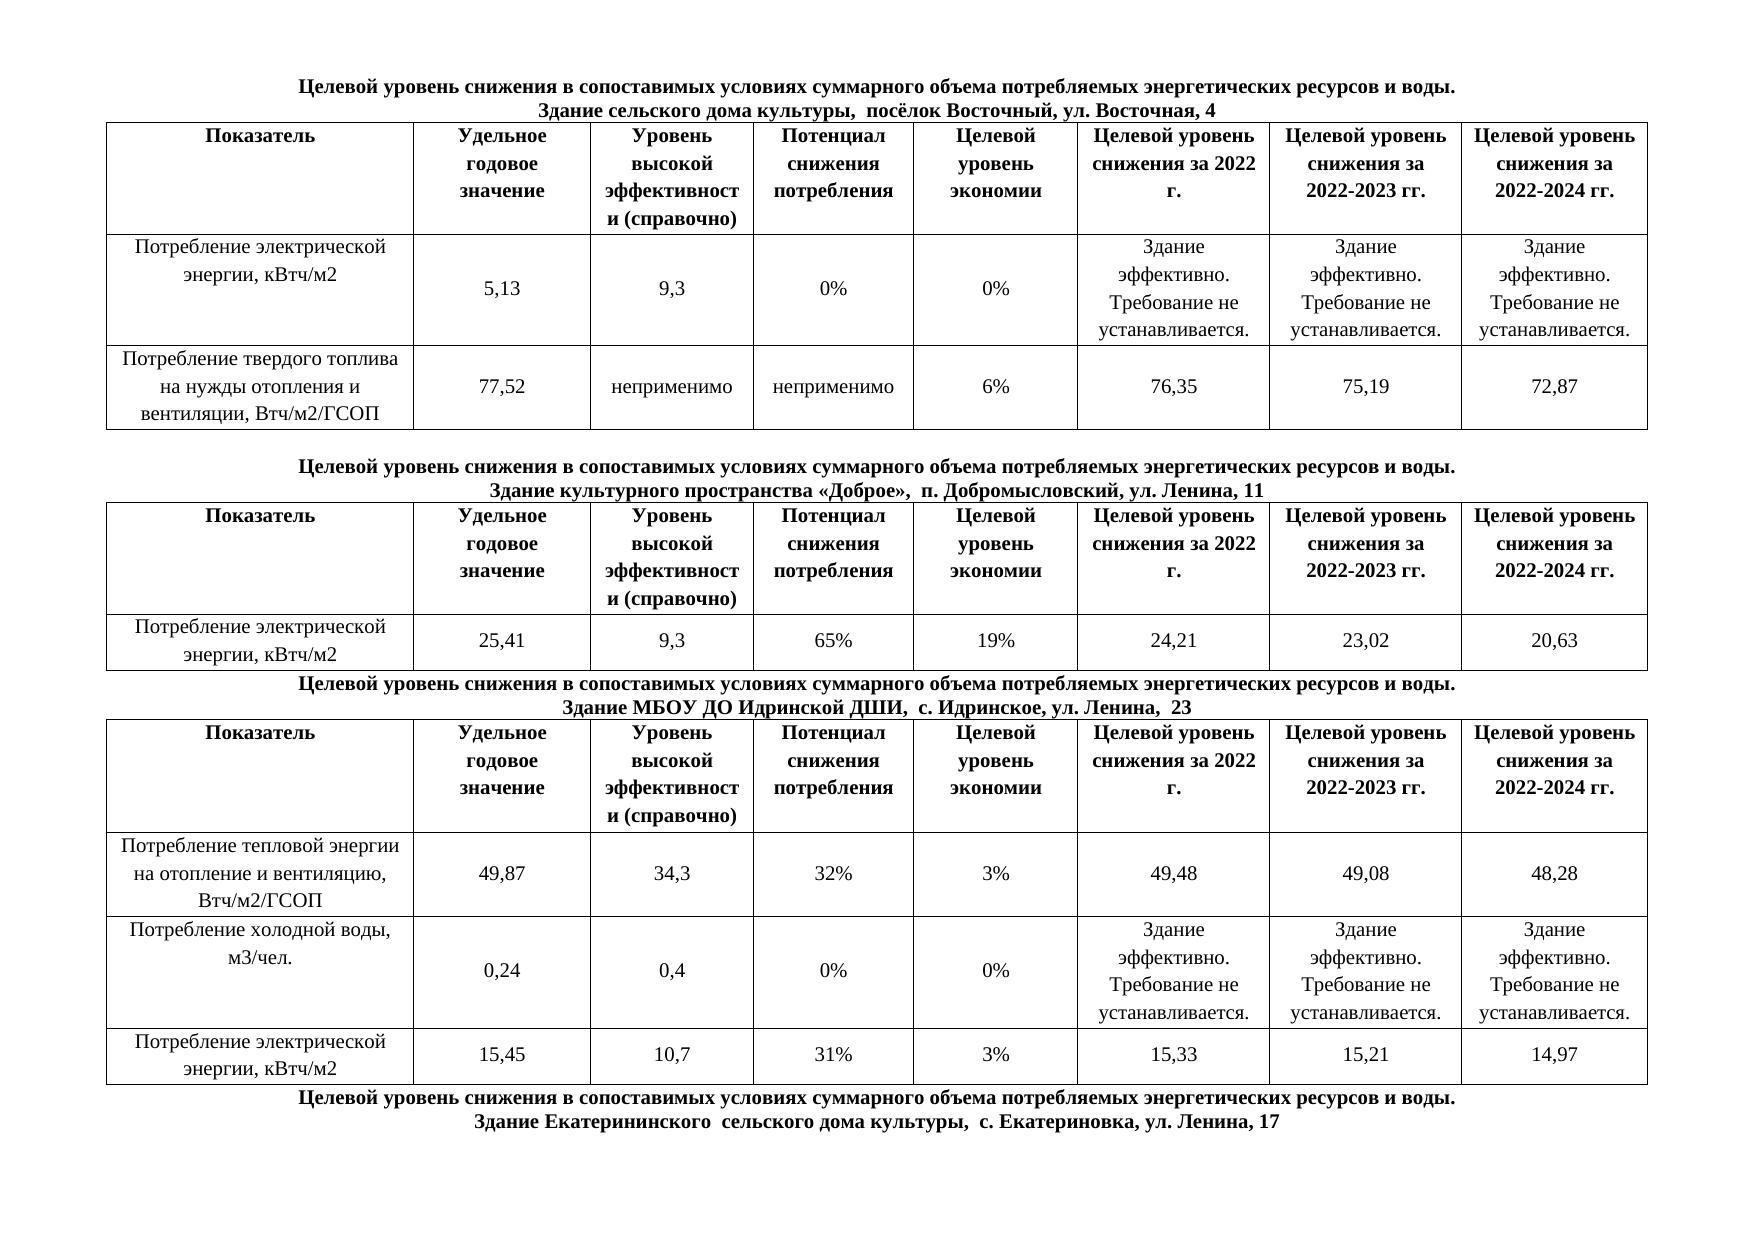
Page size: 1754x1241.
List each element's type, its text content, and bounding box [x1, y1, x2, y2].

table_cell 72,87 [1462, 346, 1647, 429]
table_header Целевой уровень экономии [914, 720, 1077, 832]
table_cell 77,52 [414, 346, 590, 429]
table_cell 0% [914, 917, 1077, 1027]
text Целевой уровень снижения в сопоставимых условиях суммарного объема потребляемых энергетических ресурсов и воды. [118, 454, 1636, 478]
table_cell Здание эффективно. Требование не устанавливается. [1462, 235, 1647, 345]
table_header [1270, 123, 1461, 233]
table_cell 14,97 [1462, 1029, 1647, 1084]
table_cell 0% [754, 917, 913, 1027]
table_cell 15,33 [1078, 1029, 1269, 1084]
table_cell 24,21 [1078, 615, 1269, 670]
table_header Потенциал снижения потребления [754, 720, 913, 832]
table_cell 0,24 [414, 917, 590, 1027]
text Здание сельского дома культуры, посёлок Восточный, ул. Восточная, 4 [118, 98, 1636, 122]
table_header Потенциал снижения потребления [754, 503, 913, 613]
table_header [1462, 123, 1647, 233]
table_cell 15,21 [1270, 1029, 1461, 1084]
table_cell Здание эффективно. Требование не устанавливается. [1462, 917, 1647, 1027]
table_cell 65% [754, 615, 913, 670]
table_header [591, 123, 753, 233]
table_cell 49,48 [1078, 833, 1269, 916]
table_cell Здание эффективно. Требование не устанавливается. [1270, 235, 1461, 345]
table_header Целевой уровень снижения за 2022-2023 гг. [1270, 720, 1461, 832]
table_cell Потребление электрической энергии, кВтч/м2 [107, 235, 413, 345]
table_cell Потребление электрической энергии, кВтч/м2 [107, 1029, 413, 1084]
text Целевой уровень снижения в сопоставимых условиях суммарного объема потребляемых энергетических ресурсов и воды. [118, 671, 1636, 695]
table_header Целевой уровень снижения за 2022-2023 гг. [1270, 503, 1461, 613]
table_header Целевой уровень снижения за 2022-2024 гг. [1462, 503, 1647, 613]
table_header Целевой уровень снижения за 2022 г. [1078, 503, 1269, 613]
table_cell 0,4 [591, 917, 753, 1027]
table_header Целевой уровень экономии [914, 123, 1077, 233]
text Здание Екатерининского сельского дома культуры, с. Екатериновка, ул. Ленина, 17 [118, 1109, 1636, 1133]
table_cell 9,3 [591, 235, 753, 345]
table_cell 20,63 [1462, 615, 1647, 670]
table_header Удельное годовое значение [414, 123, 590, 233]
table_cell 48,28 [1462, 833, 1647, 916]
table_cell неприменимо [754, 346, 913, 429]
table_header Целевой уровень снижения за 2022 г. [1078, 720, 1269, 832]
table_header Целевой уровень снижения за 2022 г. [1078, 123, 1269, 233]
table_cell 25,41 [414, 615, 590, 670]
table_cell 0% [914, 235, 1077, 345]
table_cell 10,7 [591, 1029, 753, 1084]
table_cell неприменимо [591, 346, 753, 429]
table_cell 0% [754, 235, 913, 345]
text Целевой уровень снижения в сопоставимых условиях суммарного объема потребляемых энергетических ресурсов и воды. [118, 74, 1636, 98]
table_cell 6% [914, 346, 1077, 429]
table_cell Здание эффективно. Требование не устанавливается. [1270, 917, 1461, 1027]
table_cell Потребление холодной воды, м3/чел. [107, 917, 413, 1027]
table_cell 19% [914, 615, 1077, 670]
table_cell 49,87 [414, 833, 590, 916]
table_cell 3% [914, 1029, 1077, 1084]
table_cell 3% [914, 833, 1077, 916]
text Здание МБОУ ДО Идринской ДШИ, с. Идринское, ул. Ленина, 23 [118, 695, 1636, 719]
table_cell 75,19 [1270, 346, 1461, 429]
table_cell Потребление тепловой энергии на отопление и вентиляцию, Втч/м2/ГСОП [107, 833, 413, 916]
table_cell 5,13 [414, 235, 590, 345]
text Здание культурного пространства «Доброе», п. Добромысловский, ул. Ленина, 11 [118, 478, 1636, 502]
table_cell 34,3 [591, 833, 753, 916]
table_header Уровень высокой эффективности (справочно) [591, 720, 753, 832]
table_cell 49,08 [1270, 833, 1461, 916]
table_cell Здание эффективно. Требование не устанавливается. [1078, 235, 1269, 345]
table_header Показатель [107, 503, 413, 613]
table_cell 9,3 [591, 615, 753, 670]
table_cell Здание эффективно. Требование не устанавливается. [1078, 917, 1269, 1027]
table_cell Потребление твердого топлива на нужды отопления и вентиляции, Втч/м2/ГСОП [107, 346, 413, 429]
table_cell 76,35 [1078, 346, 1269, 429]
table_cell 32% [754, 833, 913, 916]
table_header Целевой уровень снижения за 2022-2024 гг. [1462, 720, 1647, 832]
table_cell 23,02 [1270, 615, 1461, 670]
table_cell Потребление электрической энергии, кВтч/м2 [107, 615, 413, 670]
table_cell 15,45 [414, 1029, 590, 1084]
table_header Удельное годовое значение [414, 503, 590, 613]
table_header Потенциал снижения потребления [754, 123, 913, 233]
table_header Удельное годовое значение [414, 720, 590, 832]
table_header Показатель [107, 720, 413, 832]
table_header Целевой уровень экономии [914, 503, 1077, 613]
table_cell 31% [754, 1029, 913, 1084]
table_header Уровень высокой эффективности (справочно) [591, 503, 753, 613]
text Целевой уровень снижения в сопоставимых условиях суммарного объема потребляемых энергетических ресурсов и воды. [118, 1085, 1636, 1109]
table_header Показатель [107, 123, 413, 233]
